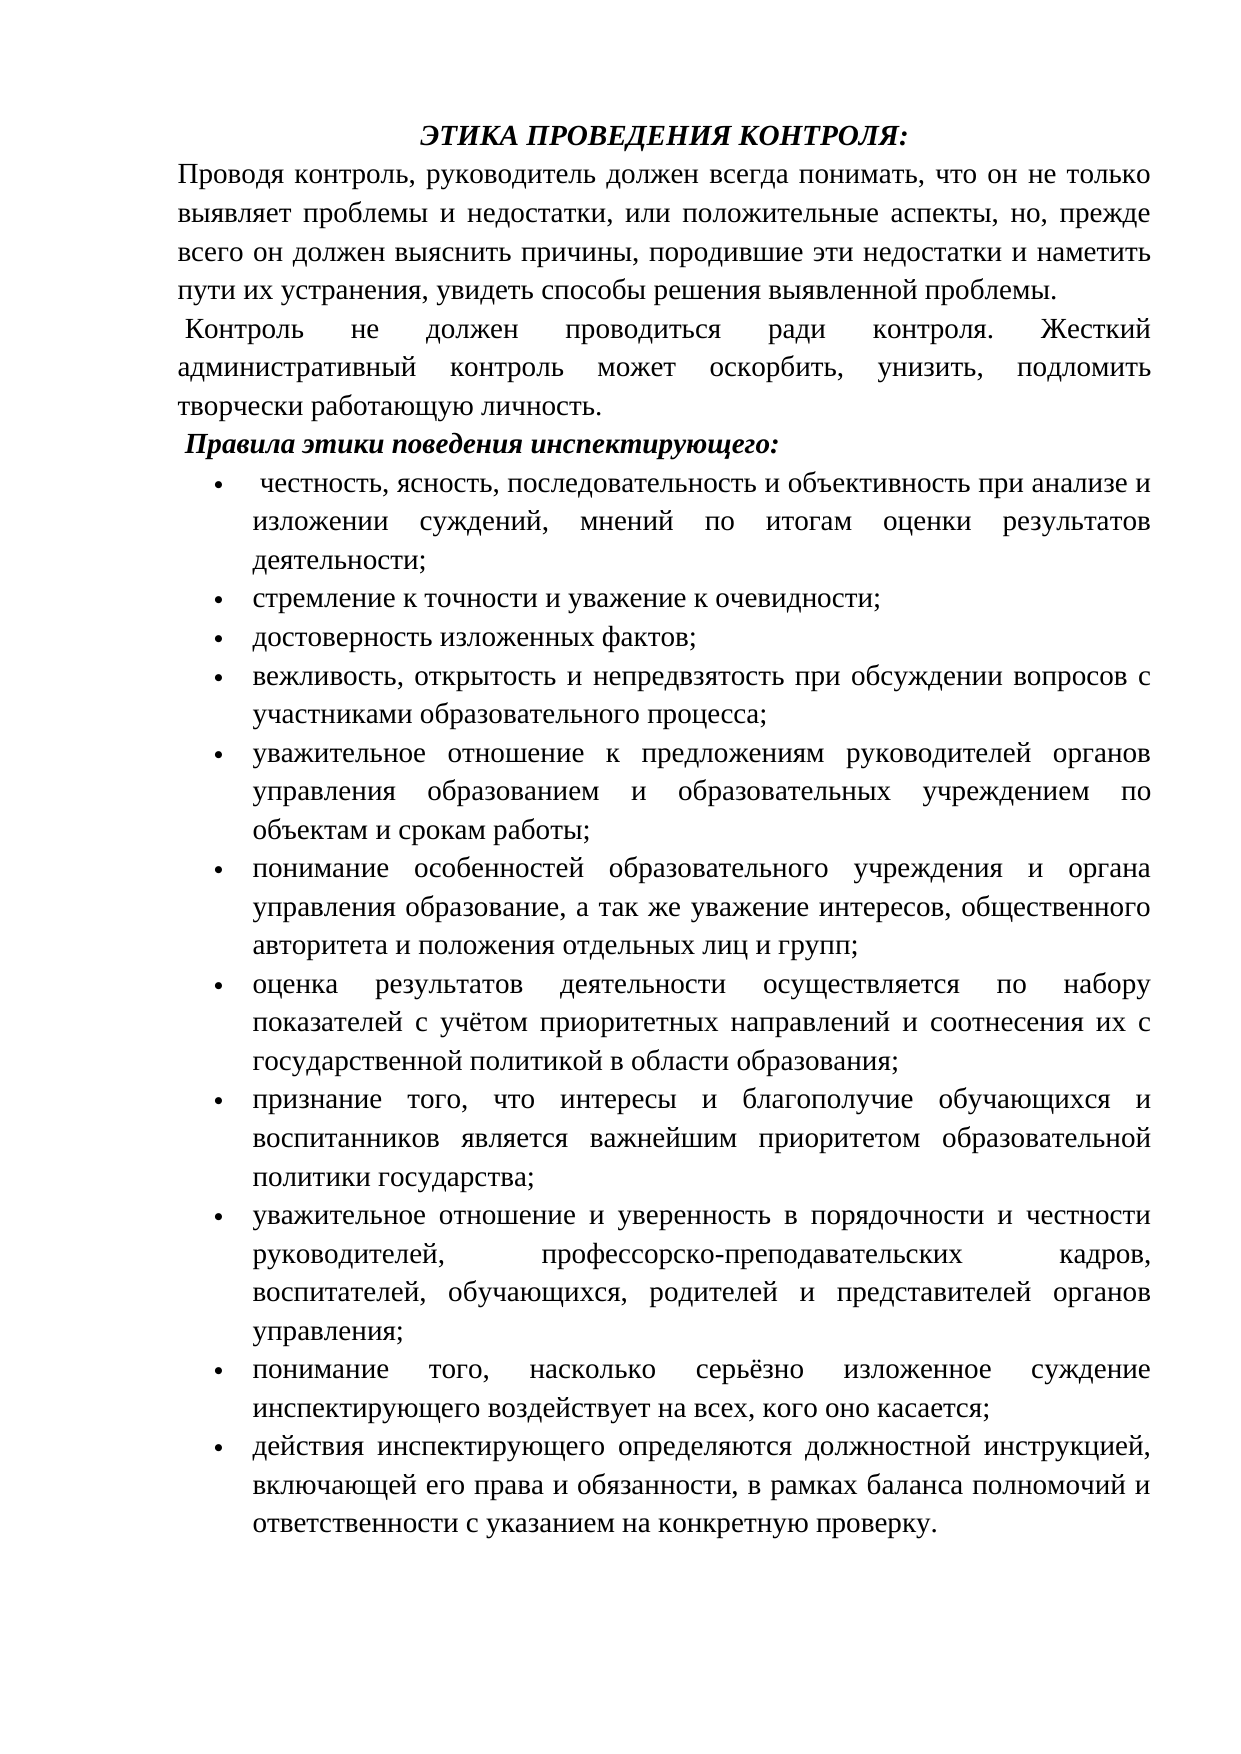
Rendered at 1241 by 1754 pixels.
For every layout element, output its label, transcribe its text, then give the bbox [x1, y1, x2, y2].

list признание того, что интересы и благополучие обучающихся и воспитанников является важнейшим приоритетом образовательной политики государства; [215, 1082, 1152, 1192]
list понимание того, насколько серьёзно изложенное суждение инспектирующего воздействует на всех, кого оно касается; [215, 1351, 1152, 1423]
list вежливость, открытость и непредвзятость при обсуждении вопросов с участниками образовательного процесса; [215, 658, 1152, 730]
list уважительное отношение и уверенность в порядочности и честности руководителей, профессорско-преподавательских кадров, воспитателей, обучающихся, родителей и представителей органов управления; [215, 1197, 1152, 1346]
list действия инспектирующего определяются должностной инструкцией, включающей его права и обязанности, в рамках баланса полномочий и ответственности с указанием на конкретную проверку. [215, 1428, 1152, 1539]
list уважительное отношение к предложениям руководителей органов управления образованием и образовательных учреждением по объектам и срокам работы; [215, 735, 1152, 845]
list достоверность изложенных фактов; [215, 619, 1152, 653]
text Правила этики поведения инспектирующего: [177, 426, 1152, 460]
text Контроль не должен проводиться ради контроля. Жесткий административный контроль может оскорбить, унизить, подломить творчески работающую личность. [177, 311, 1152, 421]
list стремление к точности и уважение к очевидности; [215, 581, 1152, 614]
text Проводя контроль, руководитель должен всегда понимать, что он не только выявляет проблемы и недостатки, или положительные аспекты, но, прежде всего он должен выяснить причины, породившие эти недостатки и наметить пути их устранения, увидеть способы решения выявленной проблемы. [177, 157, 1152, 306]
text ЭТИКА ПРОВЕДЕНИЯ КОНТРОЛЯ: [177, 118, 1152, 152]
list понимание особенностей образовательного учреждения и органа управления образование, а так же уважение интересов, общественного авторитета и положения отдельных лиц и групп; [215, 850, 1152, 961]
list честность, ясность, последовательность и объективность при анализе и изложении суждений, мнений по итогам оценки результатов деятельности; [215, 465, 1152, 576]
list оценка результатов деятельности осуществляется по набору показателей с учётом приоритетных направлений и соотнесения их с государственной политикой в области образования; [215, 966, 1152, 1077]
